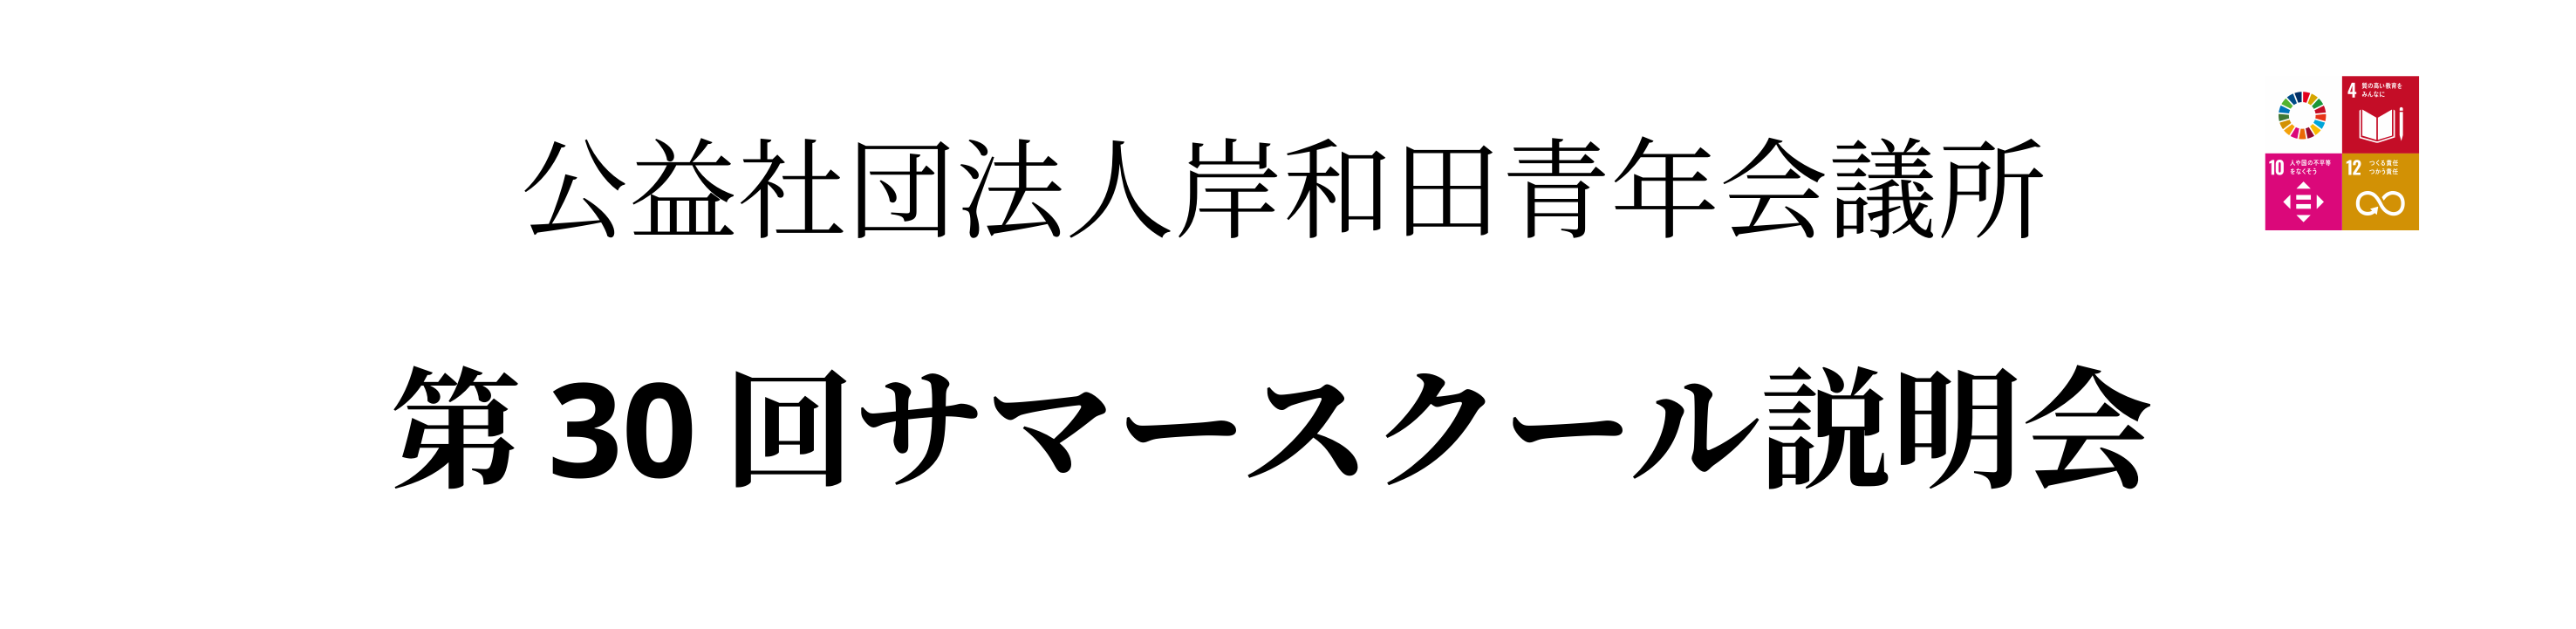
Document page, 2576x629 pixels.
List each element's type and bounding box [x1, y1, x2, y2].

picture [2265, 76, 2420, 230]
